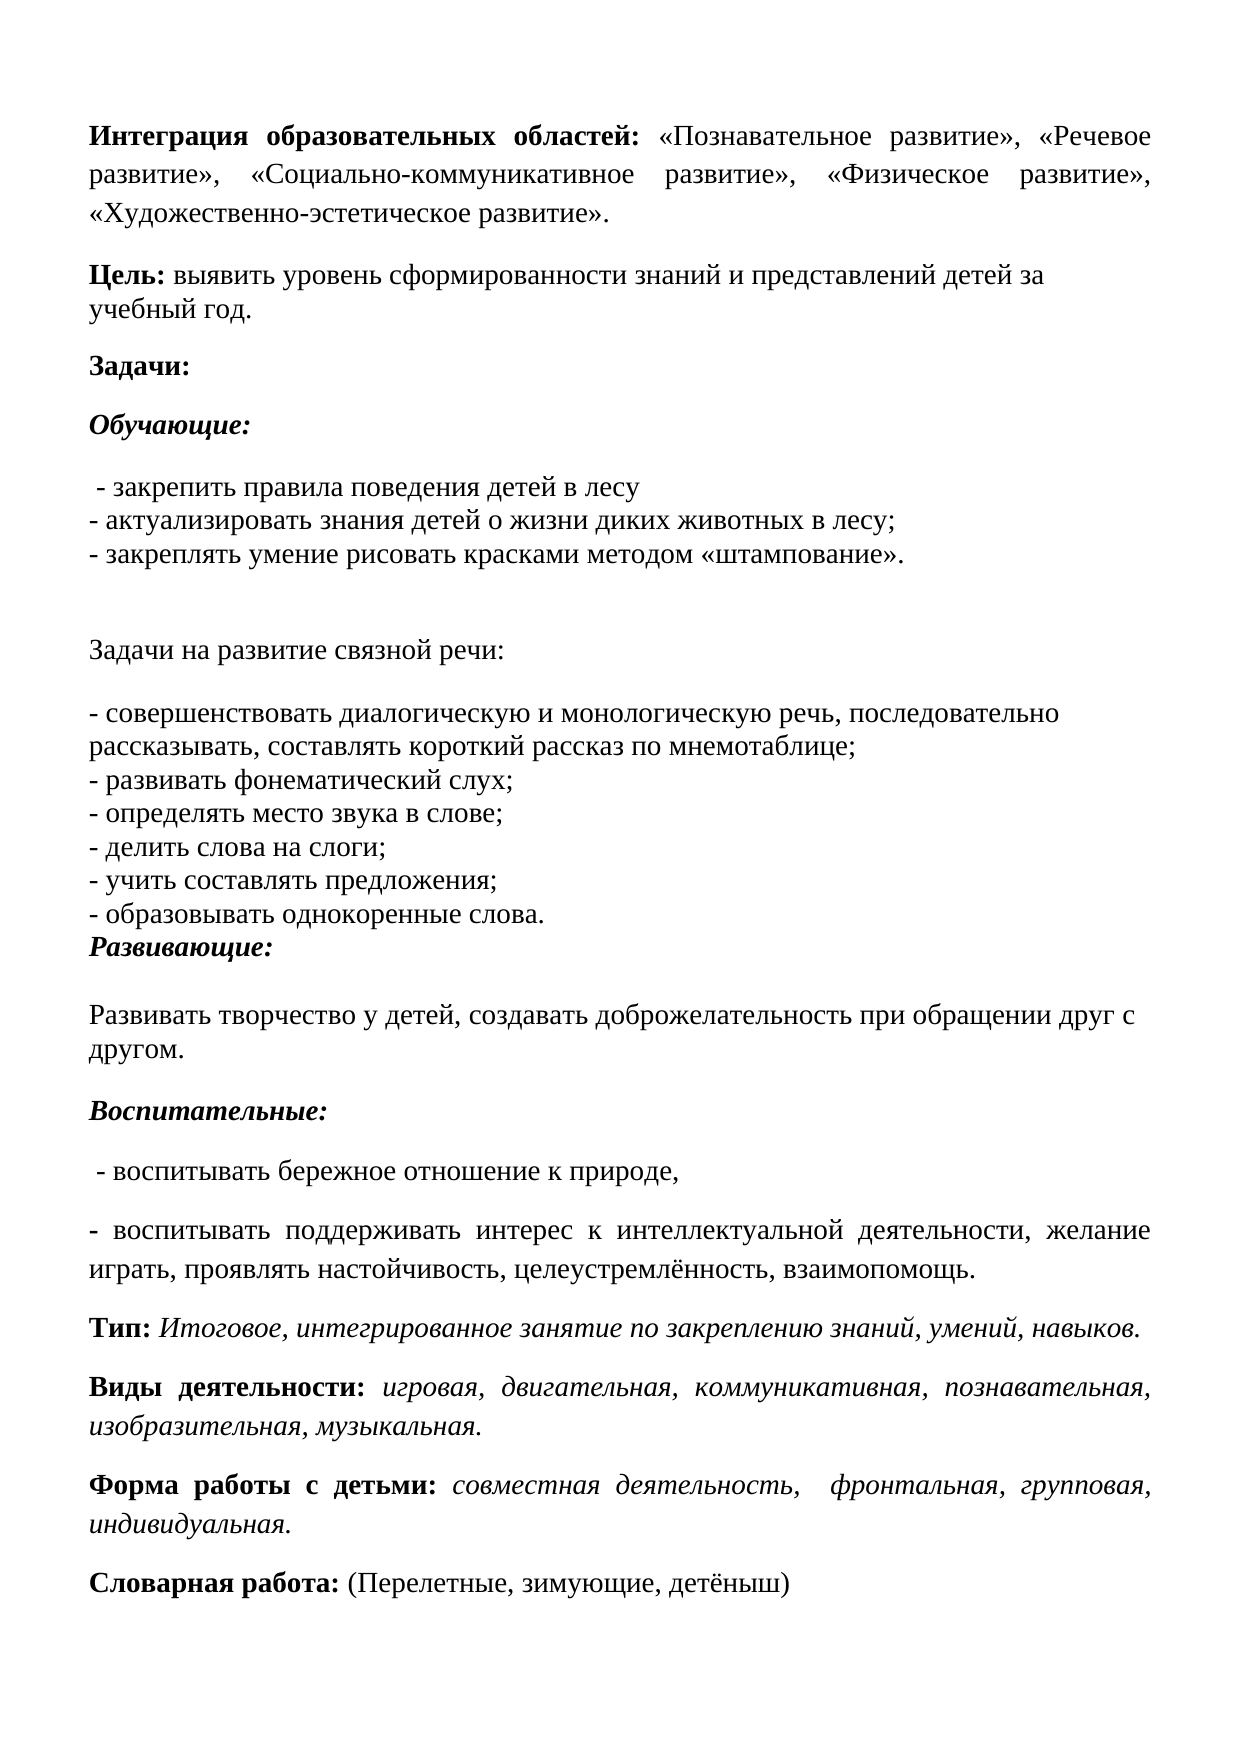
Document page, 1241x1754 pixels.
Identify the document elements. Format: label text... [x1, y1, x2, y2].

text - определять место звука в слове; [88, 795, 1152, 829]
text Задачи: [88, 348, 1152, 381]
text Задачи на развитие связной речи: [88, 632, 1152, 666]
text - воспитывать поддерживать интерес к интеллектуальной деятельности, желание играть, проявлять настойчивость, целеустремлённость, взаимопомощь. [88, 1212, 1152, 1284]
text Тип: Итоговое, интегрированное занятие по закреплению знаний, умений, навыков. [88, 1310, 1152, 1344]
text - образовывать однокоренные слова. [88, 896, 1152, 929]
text Развивающие: [88, 929, 1152, 963]
text - делить слова на слоги; [88, 829, 1152, 862]
text Обучающие: [88, 407, 1152, 441]
text - актуализировать знания детей о жизни диких животных в лесу; - закреплять умение рисовать красками методом «штампование». [88, 502, 1152, 569]
text - развивать фонематический слух; [88, 762, 1152, 795]
text Развивать творчество у детей, создавать доброжелательность при обращении друг с другом. [88, 997, 1152, 1064]
text Цель: выявить уровень сформированности знаний и представлений детей за учебный год. [88, 257, 1152, 324]
text Интеграция образовательных областей: «Познавательное развитие», «Речевое развитие», «Социально-коммуникативное развитие», «Физическое развитие», «Художественно-эстетическое развитие». [88, 118, 1152, 229]
text Форма работы с детьми: совместная деятельность, фронтальная, групповая, индивидуальная. [88, 1467, 1152, 1539]
text Воспитательные: [88, 1093, 1152, 1127]
text Словарная работа: (Перелетные, зимующие, детёныш) [88, 1565, 1152, 1599]
text - закрепить правила поведения детей в лесу [88, 469, 1152, 502]
text Виды деятельности: игровая, двигательная, коммуникативная, познавательная, изобразительная, музыкальная. [88, 1369, 1152, 1442]
text - воспитывать бережное отношение к природе, [88, 1153, 1152, 1186]
text - учить составлять предложения; [88, 862, 1152, 896]
text - совершенствовать диалогическую и монологическую речь, последовательно рассказывать, составлять короткий рассказ по мнемотаблице; [88, 695, 1152, 762]
